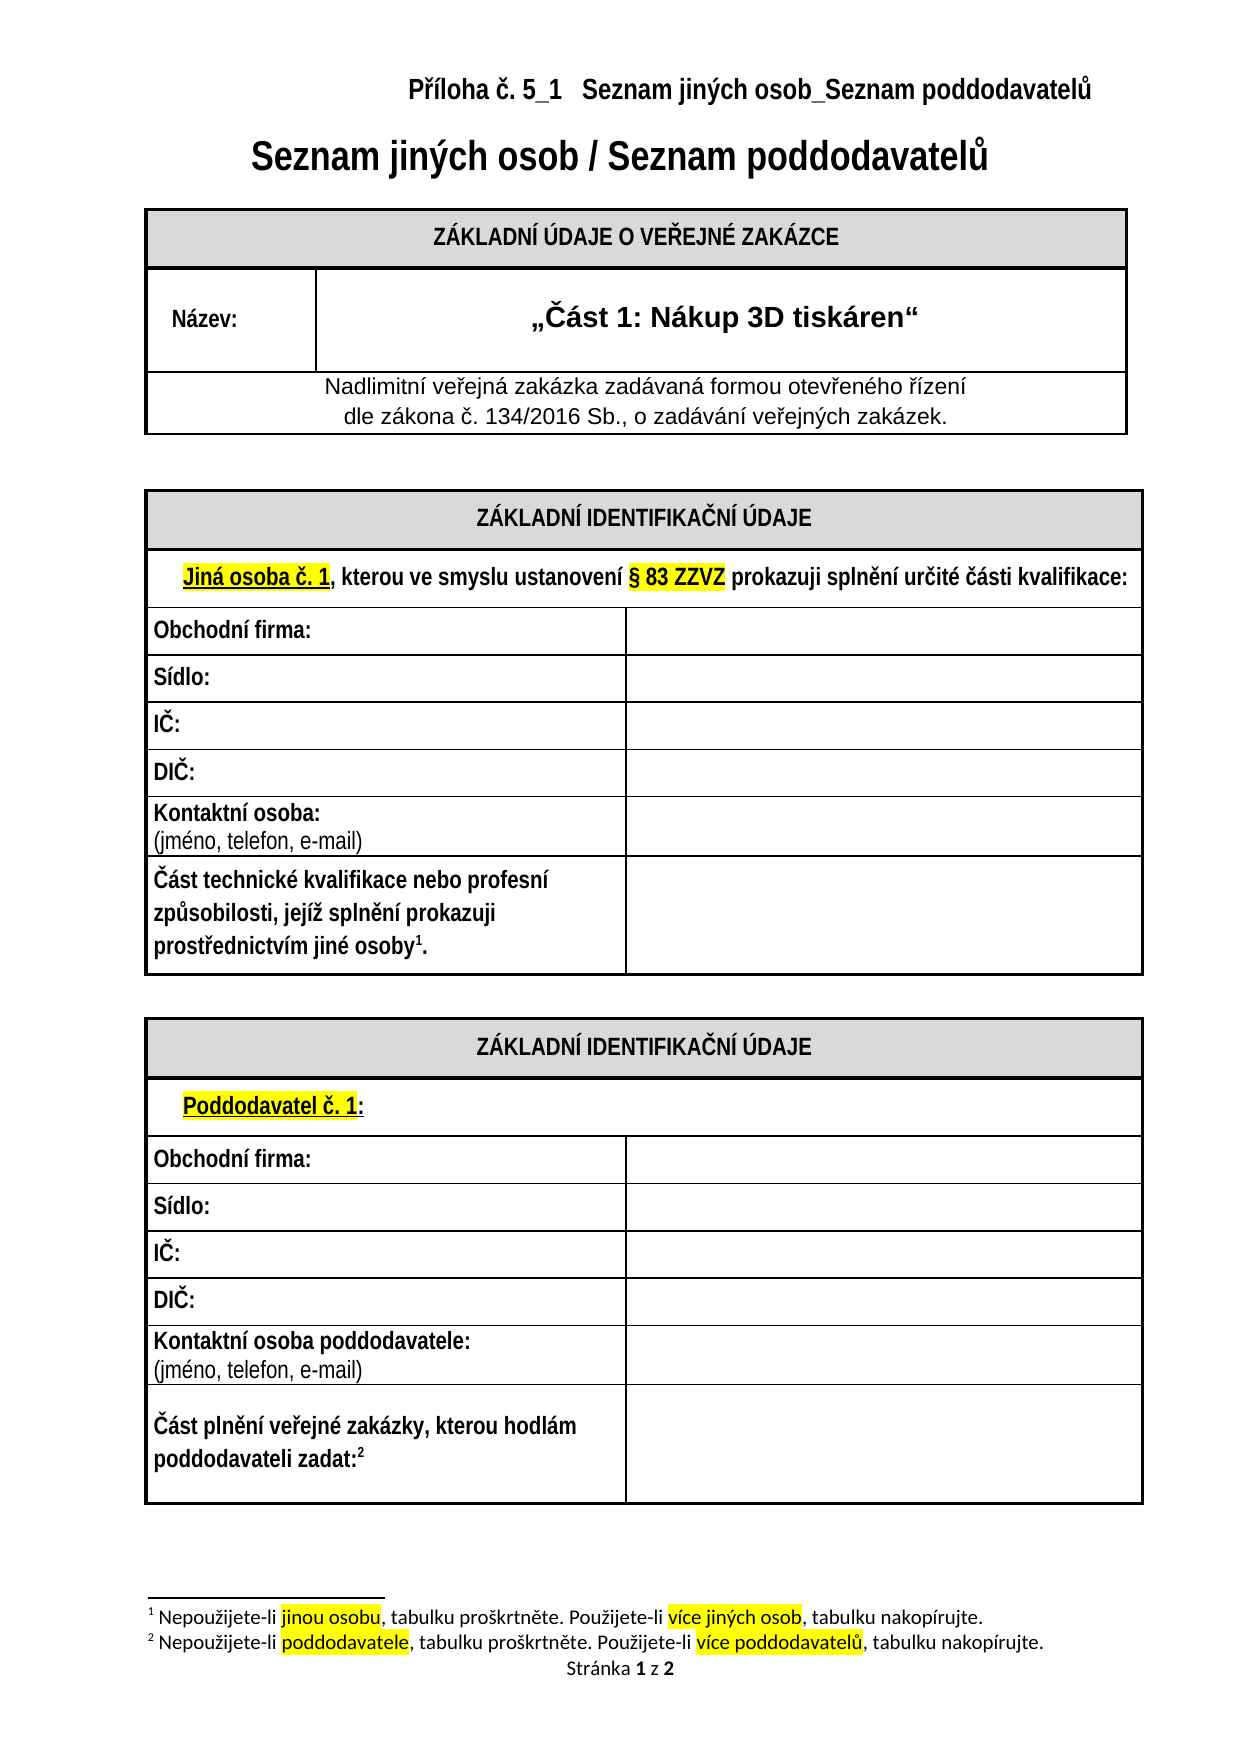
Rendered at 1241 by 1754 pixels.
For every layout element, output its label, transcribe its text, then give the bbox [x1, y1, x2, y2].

table_cell IČ: [148, 703, 625, 748]
table_cell [627, 797, 1141, 855]
table_cell [627, 703, 1141, 748]
table_cell Obchodní firma: [148, 1137, 625, 1183]
table_cell IČ: [148, 1232, 625, 1277]
table_cell Nadlimitní veřejná zakázka zadávaná formou otevřeného řízení dle zákona č. 134/2016 Sb., o zadávání veřejných zakázek. [148, 373, 1125, 433]
table_cell DIČ: [148, 1279, 625, 1324]
table_cell Sídlo: [148, 1184, 625, 1230]
table_cell DIČ: [148, 750, 625, 796]
text Seznam jiných osob / Seznam poddodavatelů [148, 132, 1093, 179]
table_cell Název: [148, 270, 315, 371]
table_cell „Část 1: Nákup 3D tiskáren“ [317, 270, 1125, 371]
table_cell Jiná osoba č. 1, kterou ve smyslu ustanovení § 83 ZZVZ prokazuji splnění určité části kvalifikace: [148, 551, 1141, 607]
table_cell Obchodní firma: [148, 608, 625, 654]
table_cell [627, 857, 1141, 973]
table_cell [627, 1279, 1141, 1324]
table_cell Kontaktní osoba: (jméno, telefon, e-mail) [148, 797, 625, 855]
table_header Základní údaje o veřejné zakázce [148, 211, 1125, 266]
table_header Základní identifikační údaje [148, 492, 1141, 548]
table_cell [627, 656, 1141, 701]
table_cell Část technické kvalifikace nebo profesní způsobilosti, jejíž splnění prokazuji prostřednictvím jiné osoby. [148, 857, 625, 973]
table_cell [627, 1326, 1141, 1384]
table_header Základní identifikační údaje [148, 1020, 1141, 1076]
table_cell Sídlo: [148, 656, 625, 701]
table_cell [627, 1184, 1141, 1230]
table_cell [627, 1137, 1141, 1183]
table_cell Poddodavatel č. 1: [148, 1080, 1141, 1135]
table_cell [627, 608, 1141, 654]
table_cell Kontaktní osoba poddodavatele: (jméno, telefon, e-mail) [148, 1326, 625, 1384]
text Příloha č. 5_1 Seznam jiných osob_Seznam poddodavatelů [148, 72, 1093, 106]
table_cell [627, 750, 1141, 796]
table_cell Část plnění veřejné zakázky, kterou hodlám poddodavateli zadat: [148, 1385, 625, 1502]
table_cell [627, 1232, 1141, 1277]
table_cell [627, 1385, 1141, 1502]
